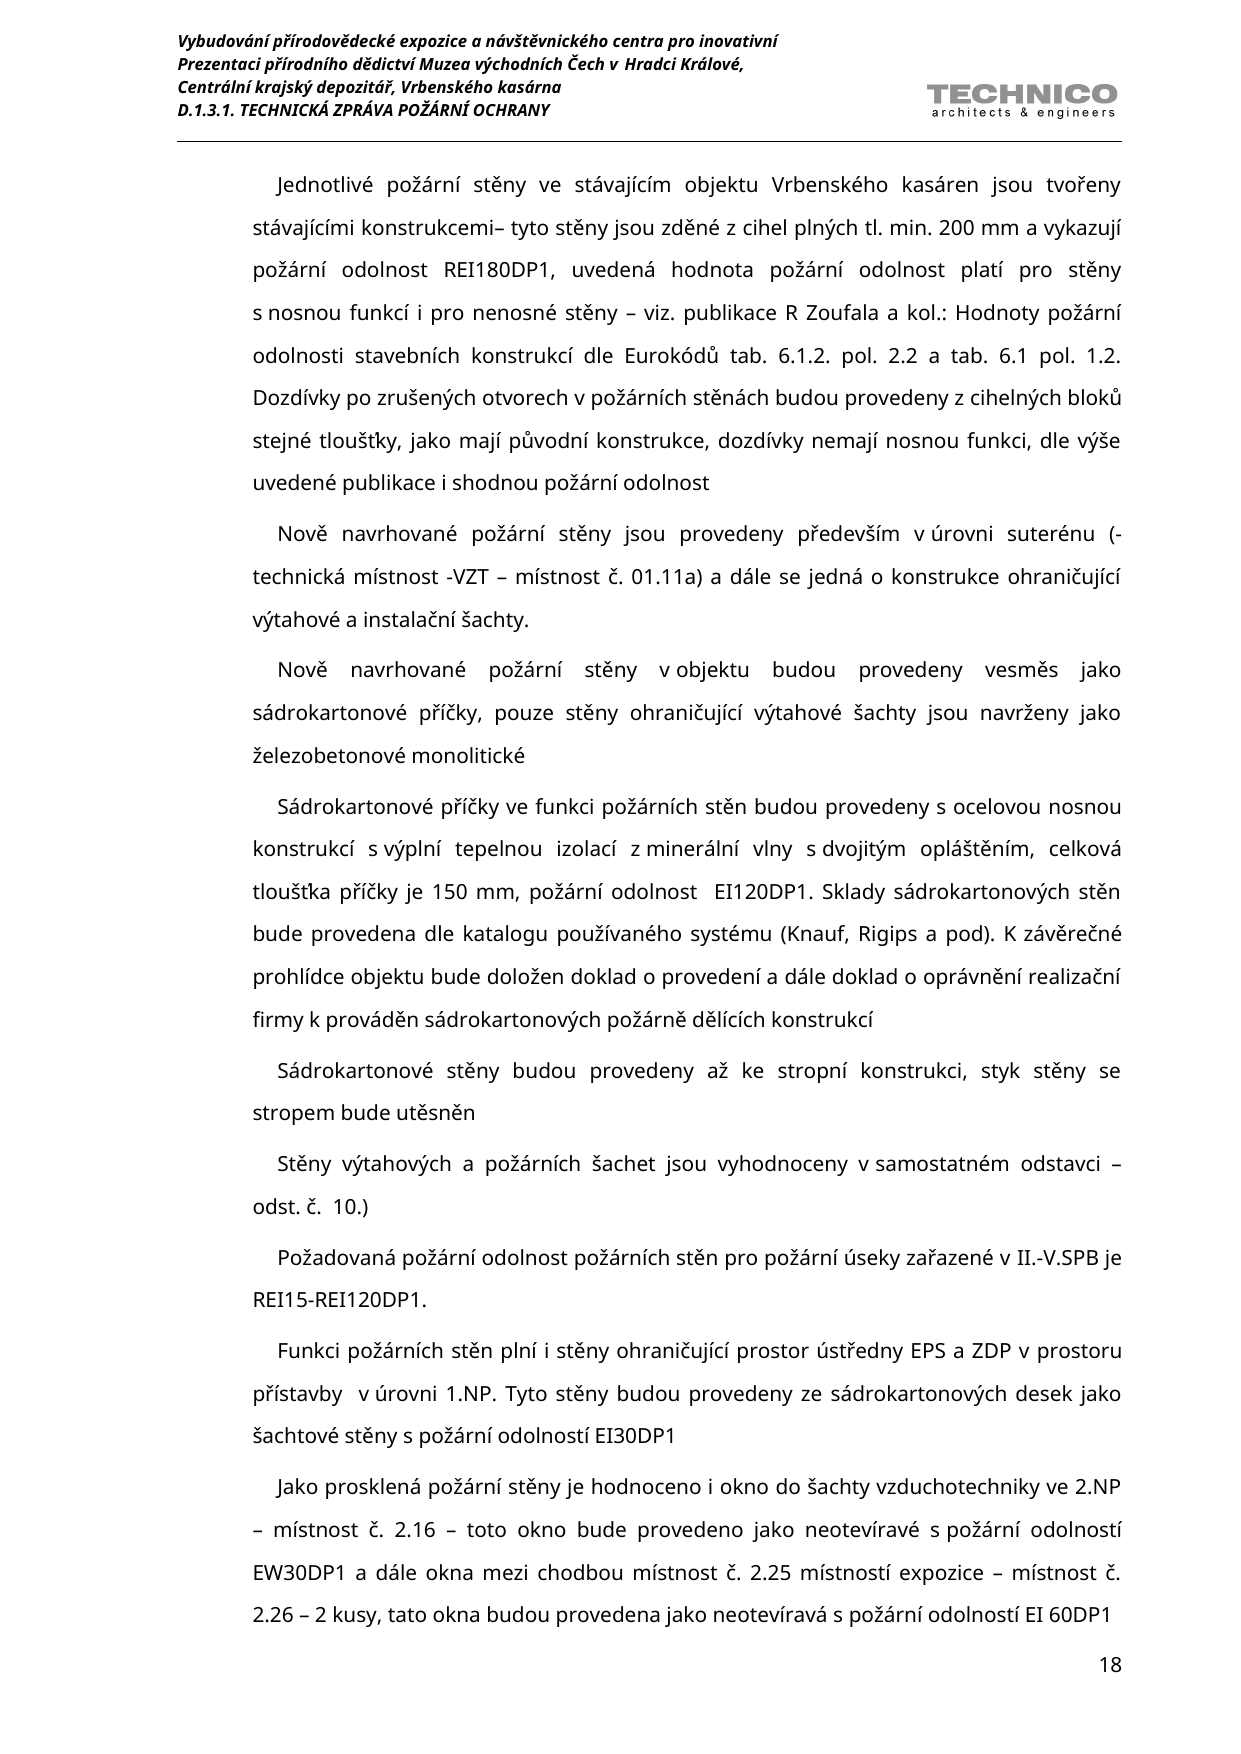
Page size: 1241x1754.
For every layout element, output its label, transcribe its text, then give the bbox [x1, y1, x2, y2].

text Jako prosklená požární stěny je hodnoceno i okno do šachty vzduchotechniky ve 2.NP – místnost č. 2.16 – toto okno bude provedeno jako neotevíravé s požární odolností EW30DP1 a dále okna mezi chodbou místnost č. 2.25 místností expozice – místnost č. 2.26 – 2 kusy, tato okna budou provedena jako neotevíravá s požární odolností EI 60DP1 [252, 1472, 1122, 1629]
text Nově navrhované požární stěny v objektu budou provedeny vesměs jako sádrokartonové příčky, pouze stěny ohraničující výtahové šachty jsou navrženy jako železobetonové monolitické [252, 656, 1122, 769]
text Jednotlivé požární stěny ve stávajícím objektu Vrbenského kasáren jsou tvořeny stávajícími konstrukcemi– tyto stěny jsou zděné z cihel plných tl. min. 200 mm a vykazují požární odolnost REI180DP1, uvedená hodnota požární odolnost platí pro stěny s nosnou funkcí i pro nenosné stěny – viz. publikace R Zoufala a kol.: Hodnoty požární odolnosti stavebních konstrukcí dle Eurokódů tab. 6.1.2. pol. 2.2 a tab. 6.1 pol. 1.2. Dozdívky po zrušených otvorech v požárních stěnách budou provedeny z cihelných bloků stejné tloušťky, jako mají původní konstrukce, dozdívky nemají nosnou funkci, dle výše uvedené publikace i shodnou požární odolnost [252, 170, 1122, 497]
text Požadovaná požární odolnost požárních stěn pro požární úseky zařazené v II.-V.SPB je REI15-REI120DP1. [252, 1243, 1122, 1314]
text Sádrokartonové stěny budou provedeny až ke stropní konstrukci, styk stěny se stropem bude utěsněn [252, 1056, 1122, 1127]
text Stěny výtahových a požárních šachet jsou vyhodnoceny v samostatném odstavci – odst. č. 10.) [252, 1149, 1122, 1220]
text Nově navrhované požární stěny jsou provedeny především v úrovni suterénu (- technická místnost -VZT – místnost č. 01.11a) a dále se jedná o konstrukce ohraničující výtahové a instalační šachty. [252, 519, 1122, 633]
picture [922, 78, 1124, 124]
text Sádrokartonové příčky ve funkci požárních stěn budou provedeny s ocelovou nosnou konstrukcí s výplní tepelnou izolací z minerální vlny s dvojitým opláštěním, celková tloušťka příčky je 150 mm, požární odolnost EI120DP1. Sklady sádrokartonových stěn bude provedena dle katalogu používaného systému (Knauf, Rigips a pod). K závěrečné prohlídce objektu bude doložen doklad o provedení a dále doklad o oprávnění realizační firmy k prováděn sádrokartonových požárně dělících konstrukcí [252, 792, 1122, 1033]
text Funkci požárních stěn plní i stěny ohraničující prostor ústředny EPS a ZDP v prostoru přístavby v úrovni 1.NP. Tyto stěny budou provedeny ze sádrokartonových desek jako šachtové stěny s požární odolností EI30DP1 [252, 1336, 1122, 1450]
